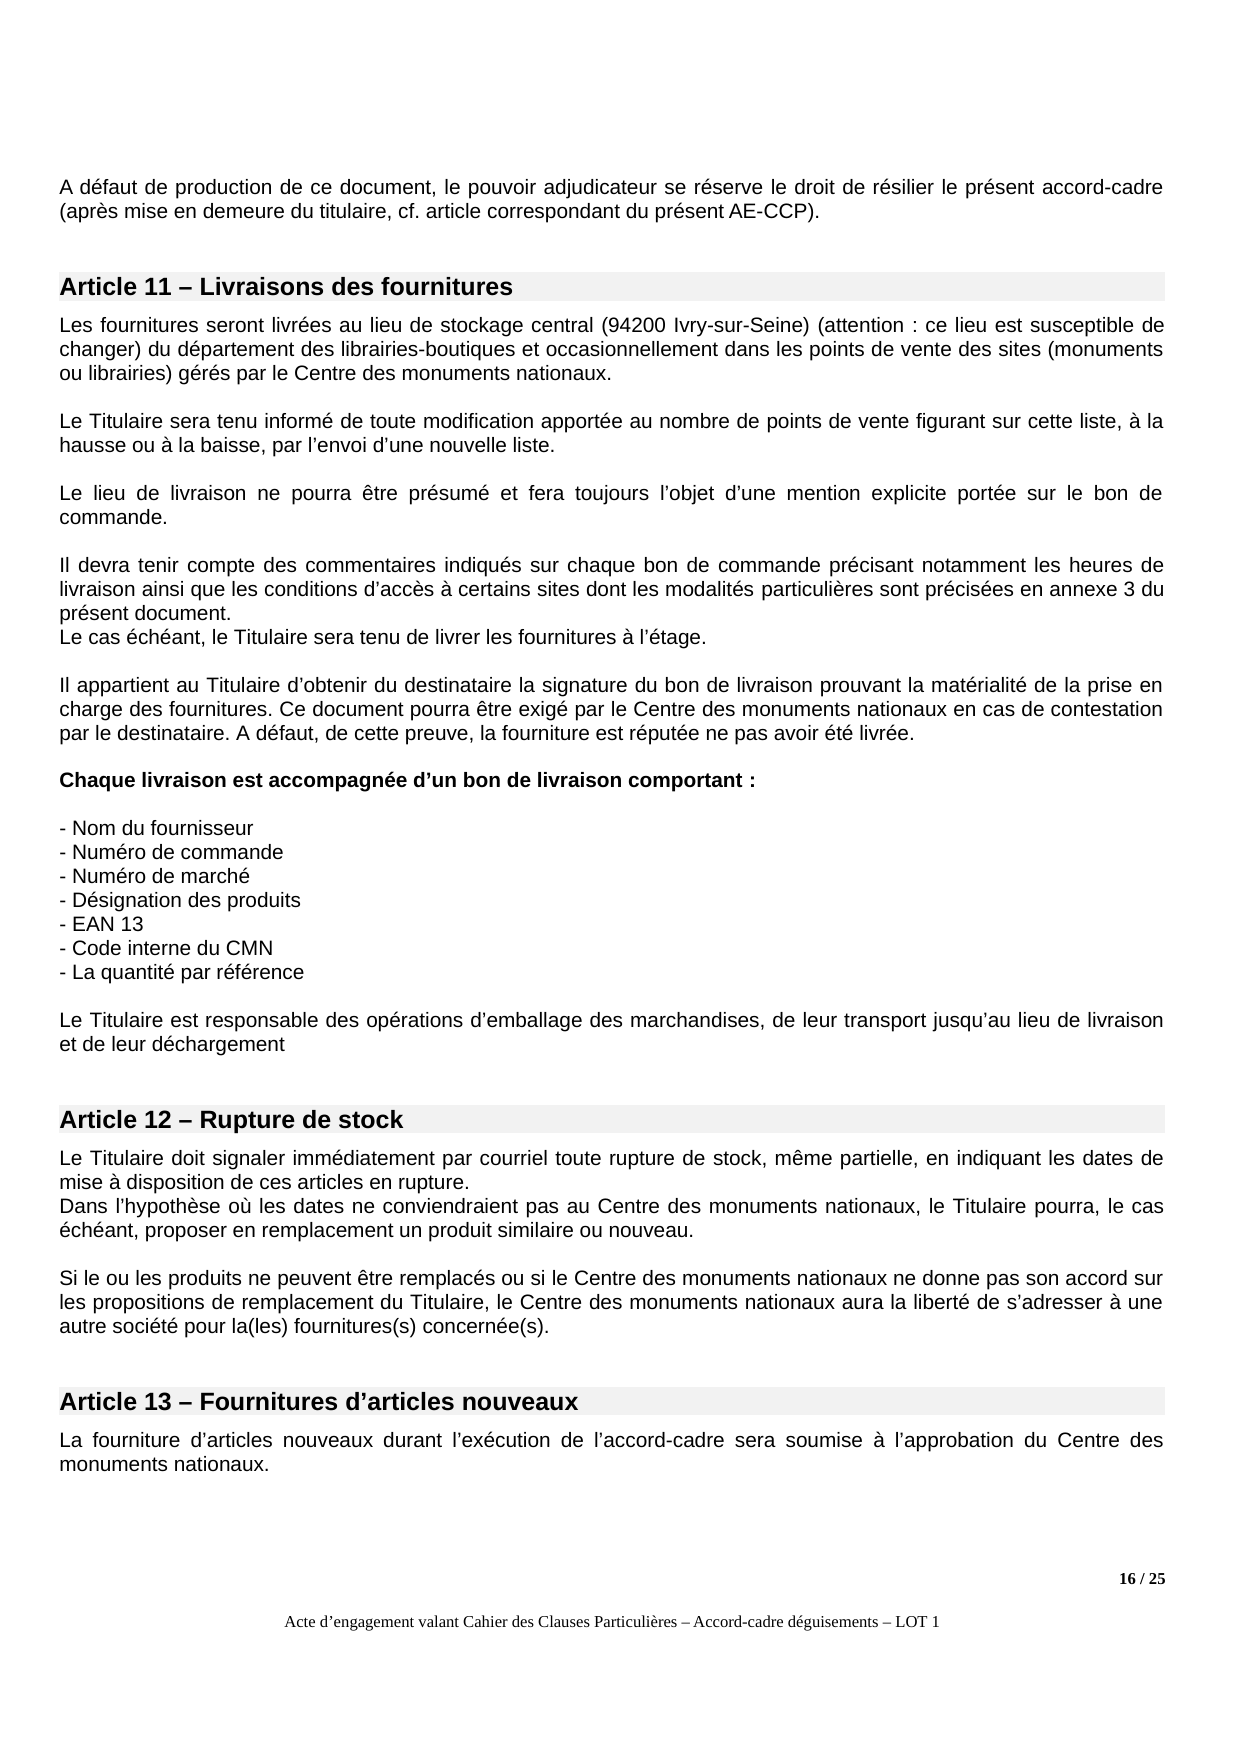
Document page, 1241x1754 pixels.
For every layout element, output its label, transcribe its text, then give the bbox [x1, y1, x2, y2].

subtitle Article 12 – Rupture de stock [59, 1105, 1165, 1133]
text La fourniture d’articles nouveaux durant l’exécution de l’accord-cadre sera soumise à l’approbation du Centre des monuments nationaux. [59, 1428, 1165, 1476]
text Chaque livraison est accompagnée d’un bon de livraison comportant : [59, 768, 1165, 792]
text Les fournitures seront livrées au lieu de stockage central (94200 Ivry-sur-Seine) (attention : ce lieu est susceptible de changer) du département des librairies-boutiques et occasionnellement dans les points de vente des sites (monuments ou librairies) gérés par le Centre des monuments nationaux. [59, 313, 1165, 385]
text - Code interne du CMN [59, 936, 1165, 960]
text - La quantité par référence [59, 960, 1165, 984]
subtitle Article 13 – Fournitures d’articles nouveaux [59, 1387, 1165, 1415]
text Il devra tenir compte des commentaires indiqués sur chaque bon de commande précisant notamment les heures de livraison ainsi que les conditions d’accès à certains sites dont les modalités particulières sont précisées en annexe 3 du présent document. [59, 553, 1165, 624]
text Le Titulaire sera tenu informé de toute modification apportée au nombre de points de vente figurant sur cette liste, à la hausse ou à la baisse, par l’envoi d’une nouvelle liste. [59, 409, 1165, 457]
text - EAN 13 [59, 912, 1165, 936]
text - Désignation des produits [59, 888, 1165, 912]
text Le Titulaire doit signaler immédiatement par courriel toute rupture de stock, même partielle, en indiquant les dates de mise à disposition de ces articles en rupture. [59, 1146, 1165, 1194]
subtitle Article 11 – Livraisons des fournitures [59, 272, 1165, 301]
text Le cas échéant, le Titulaire sera tenu de livrer les fournitures à l’étage. [59, 624, 1165, 648]
text Dans l’hypothèse où les dates ne conviendraient pas au Centre des monuments nationaux, le Titulaire pourra, le cas échéant, proposer en remplacement un produit similaire ou nouveau. [59, 1194, 1165, 1242]
text - Numéro de commande [59, 840, 1165, 864]
text Il appartient au Titulaire d’obtenir du destinataire la signature du bon de livraison prouvant la matérialité de la prise en charge des fournitures. Ce document pourra être exigé par le Centre des monuments nationaux en cas de contestation par le destinataire. A défaut, de cette preuve, la fourniture est réputée ne pas avoir été livrée. [59, 672, 1165, 744]
text Si le ou les produits ne peuvent être remplacés ou si le Centre des monuments nationaux ne donne pas son accord sur les propositions de remplacement du Titulaire, le Centre des monuments nationaux aura la liberté de s’adresser à une autre société pour la(les) fournitures(s) concernée(s). [59, 1266, 1165, 1338]
text - Nom du fournisseur [59, 816, 1165, 840]
text Le lieu de livraison ne pourra être présumé et fera toujours l’objet d’une mention explicite portée sur le bon de commande. [59, 481, 1165, 529]
text - Numéro de marché [59, 864, 1165, 888]
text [59, 175, 1165, 223]
text Le Titulaire est responsable des opérations d’emballage des marchandises, de leur transport jusqu’au lieu de livraison et de leur déchargement [59, 1008, 1165, 1056]
